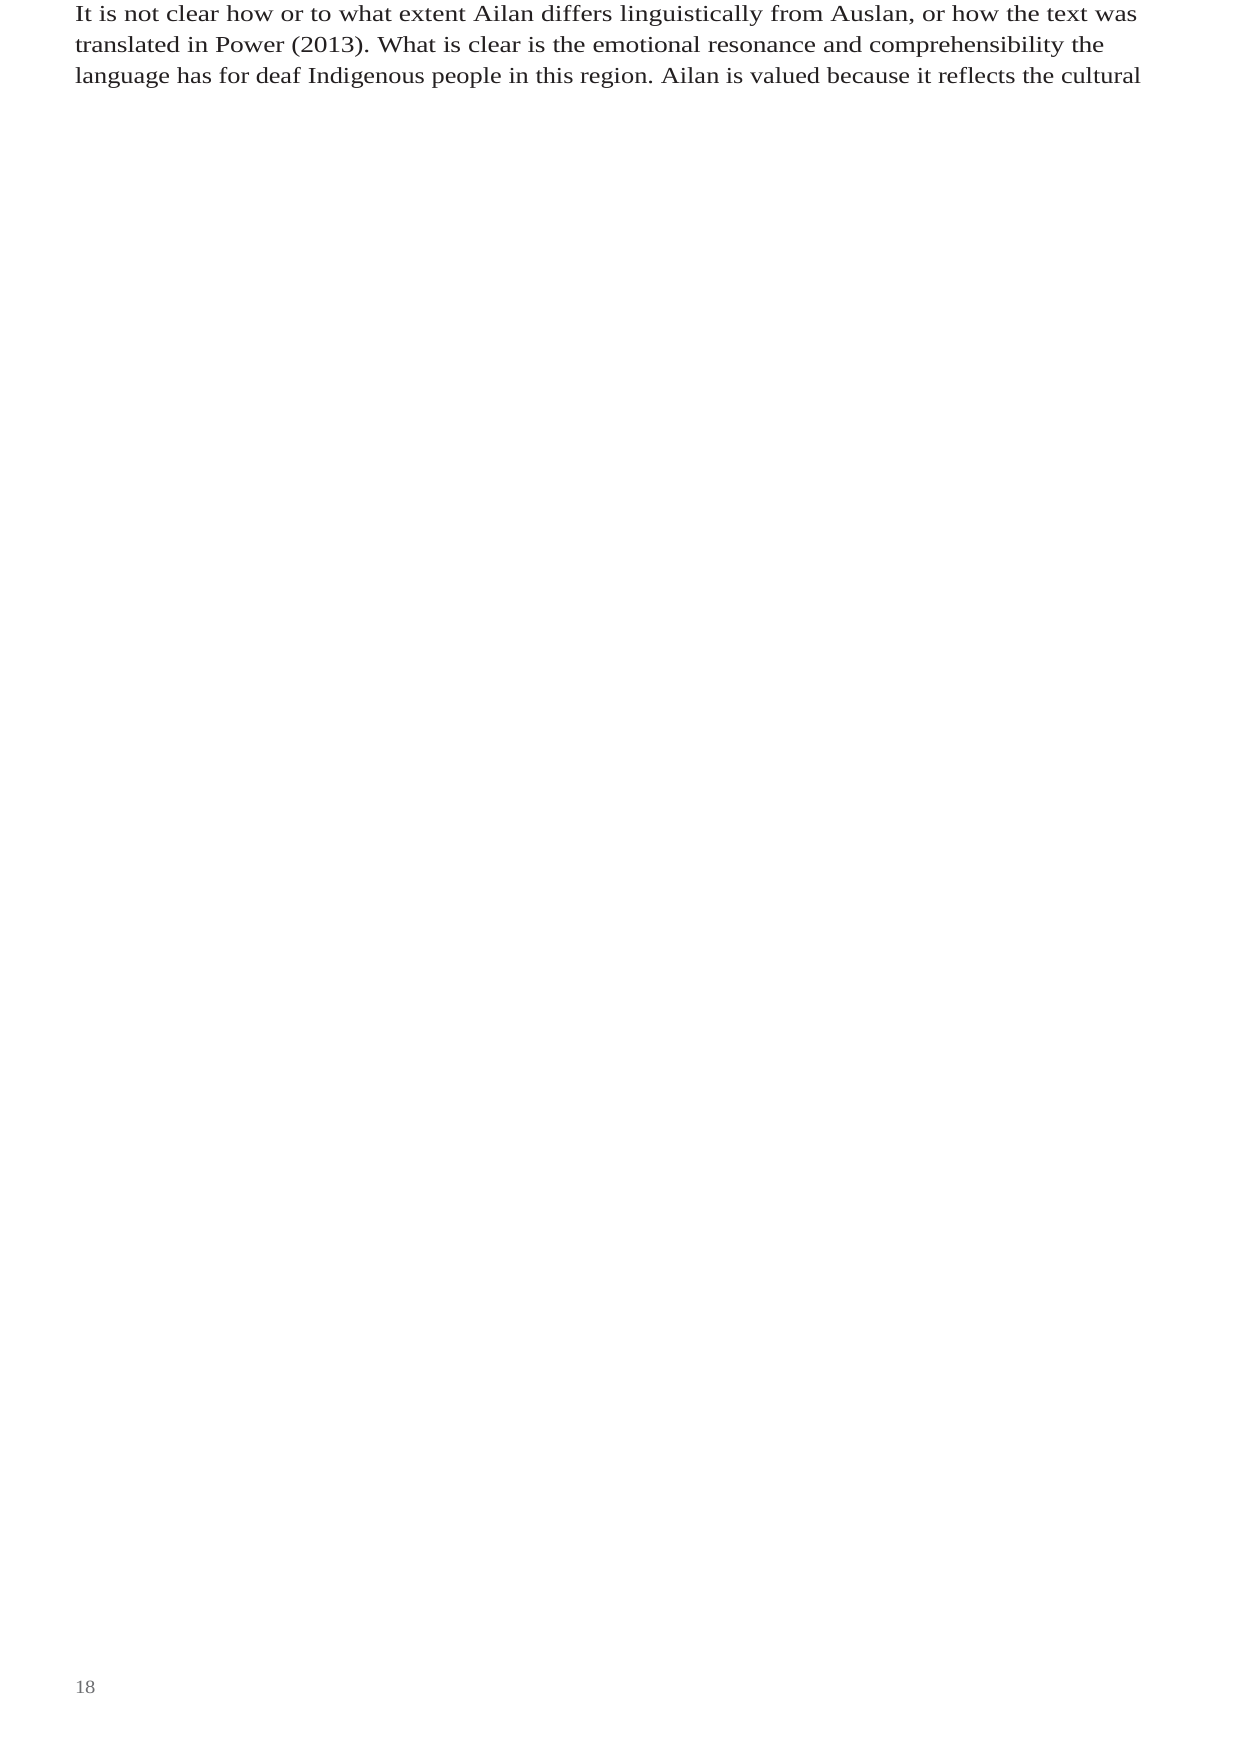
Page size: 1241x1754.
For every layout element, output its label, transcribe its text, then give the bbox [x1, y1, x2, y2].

text It is not clear how or to what extent Ailan differs linguistically from Auslan, or how the text was translated in Power (2013). What is clear is the emotional resonance and comprehensibility the language has for deaf Indigenous people in this region. Ailan is valued because it reflects the cultural [75, 0, 1145, 88]
